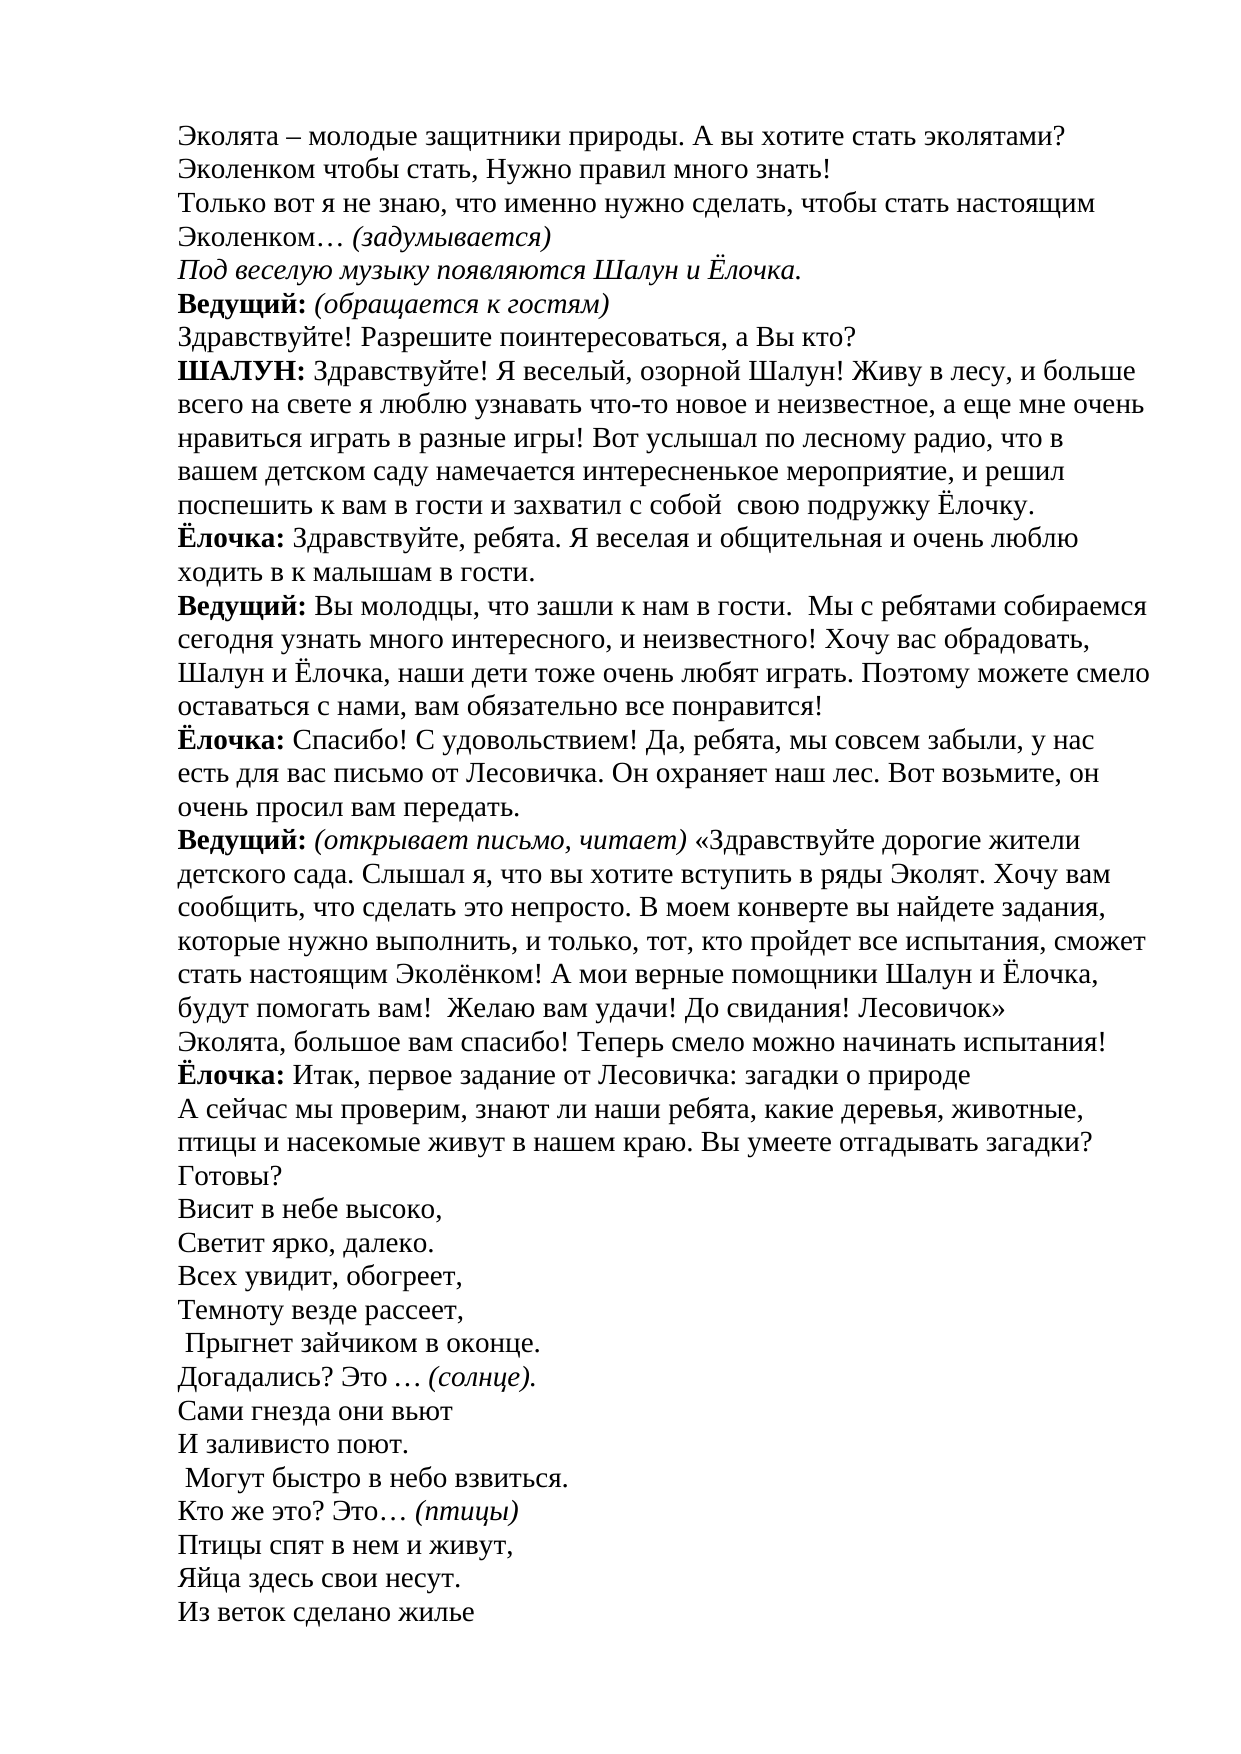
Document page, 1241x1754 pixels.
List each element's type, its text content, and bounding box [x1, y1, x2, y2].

text Под веселую музыку появляются Шалун и Ёлочка. [177, 252, 1152, 286]
text Ведущий: Вы молодцы, что зашли к нам в гости. Мы с ребятами собираемся сегодня узнать много интересного, и неизвестного! Хочу вас обрадовать, Шалун и Ёлочка, наши дети тоже очень любят играть. Поэтому можете смело оставаться с нами, вам обязательно все понравится! [177, 588, 1152, 722]
text Могут быстро в небо взвиться. [177, 1460, 1152, 1493]
text Висит в небе высоко, [177, 1191, 1152, 1225]
text Ёлочка: Итак, первое задание от Лесовичка: загадки о природе [177, 1057, 1152, 1091]
text Только вот я не знаю, что именно нужно сделать, чтобы стать настоящим Эколенком… (задумывается) [177, 185, 1152, 252]
text А сейчас мы проверим, знают ли наши ребята, какие деревья, животные, птицы и насекомые живут в нашем краю. Вы умеете отгадывать загадки? [177, 1091, 1152, 1158]
text Сами гнезда они вьют [177, 1393, 1152, 1426]
text Ёлочка: Спасибо! С удовольствием! Да, ребята, мы совсем забыли, у нас есть для вас письмо от Лесовичка. Он охраняет наш лес. Вот возьмите, он очень просил вам передать. [177, 722, 1152, 822]
text Темноту везде рассеет, [177, 1292, 1152, 1326]
text Догадались? Это … (солнце). [177, 1359, 1152, 1393]
text Всех увидит, обогреет, [177, 1258, 1152, 1292]
text ШАЛУН: Здравствуйте! Я веселый, озорной Шалун! Живу в лесу, и больше всего на свете я люблю узнавать что-то новое и неизвестное, а еще мне очень нравиться играть в разные игры! Вот услышал по лесному радио, что в вашем детском саду намечается интересненькое мероприятие, и решил поспешить к вам в гости и захватил с собой свою подружку Ёлочку. [177, 353, 1152, 521]
text Яйца здесь свои несут. [177, 1560, 1152, 1594]
text Эколята – молодые защитники природы. А вы хотите стать эколятами? [177, 118, 1152, 152]
text Эколенком чтобы стать, Нужно правил много знать! [177, 152, 1152, 185]
text Ведущий: (обращается к гостям) [177, 286, 1152, 319]
text Из веток сделано жилье [177, 1594, 1152, 1627]
text Здравствуйте! Разрешите поинтересоваться, а Вы кто? [177, 319, 1152, 353]
text Кто же это? Это… (птицы) [177, 1493, 1152, 1527]
text И заливисто поют. [177, 1426, 1152, 1460]
text Готовы? [177, 1158, 1152, 1191]
text Ведущий: (открывает письмо, читает) «Здравствуйте дорогие жители детского сада. Слышал я, что вы хотите вступить в ряды Эколят. Хочу вам сообщить, что сделать это непросто. В моем конверте вы найдете задания, которые нужно выполнить, и только, тот, кто пройдет все испытания, сможет стать настоящим Эколёнком! А мои верные помощники Шалун и Ёлочка, будут помогать вам! Желаю вам удачи! До свидания! Лесовичок» [177, 822, 1152, 1024]
text Эколята, большое вам спасибо! Теперь смело можно начинать испытания! [177, 1024, 1152, 1057]
text Прыгнет зайчиком в оконце. [177, 1326, 1152, 1359]
text Ёлочка: Здравствуйте, ребята. Я веселая и общительная и очень люблю ходить в к малышам в гости. [177, 521, 1152, 588]
text Птицы спят в нем и живут, [177, 1527, 1152, 1560]
text Светит ярко, далеко. [177, 1225, 1152, 1258]
